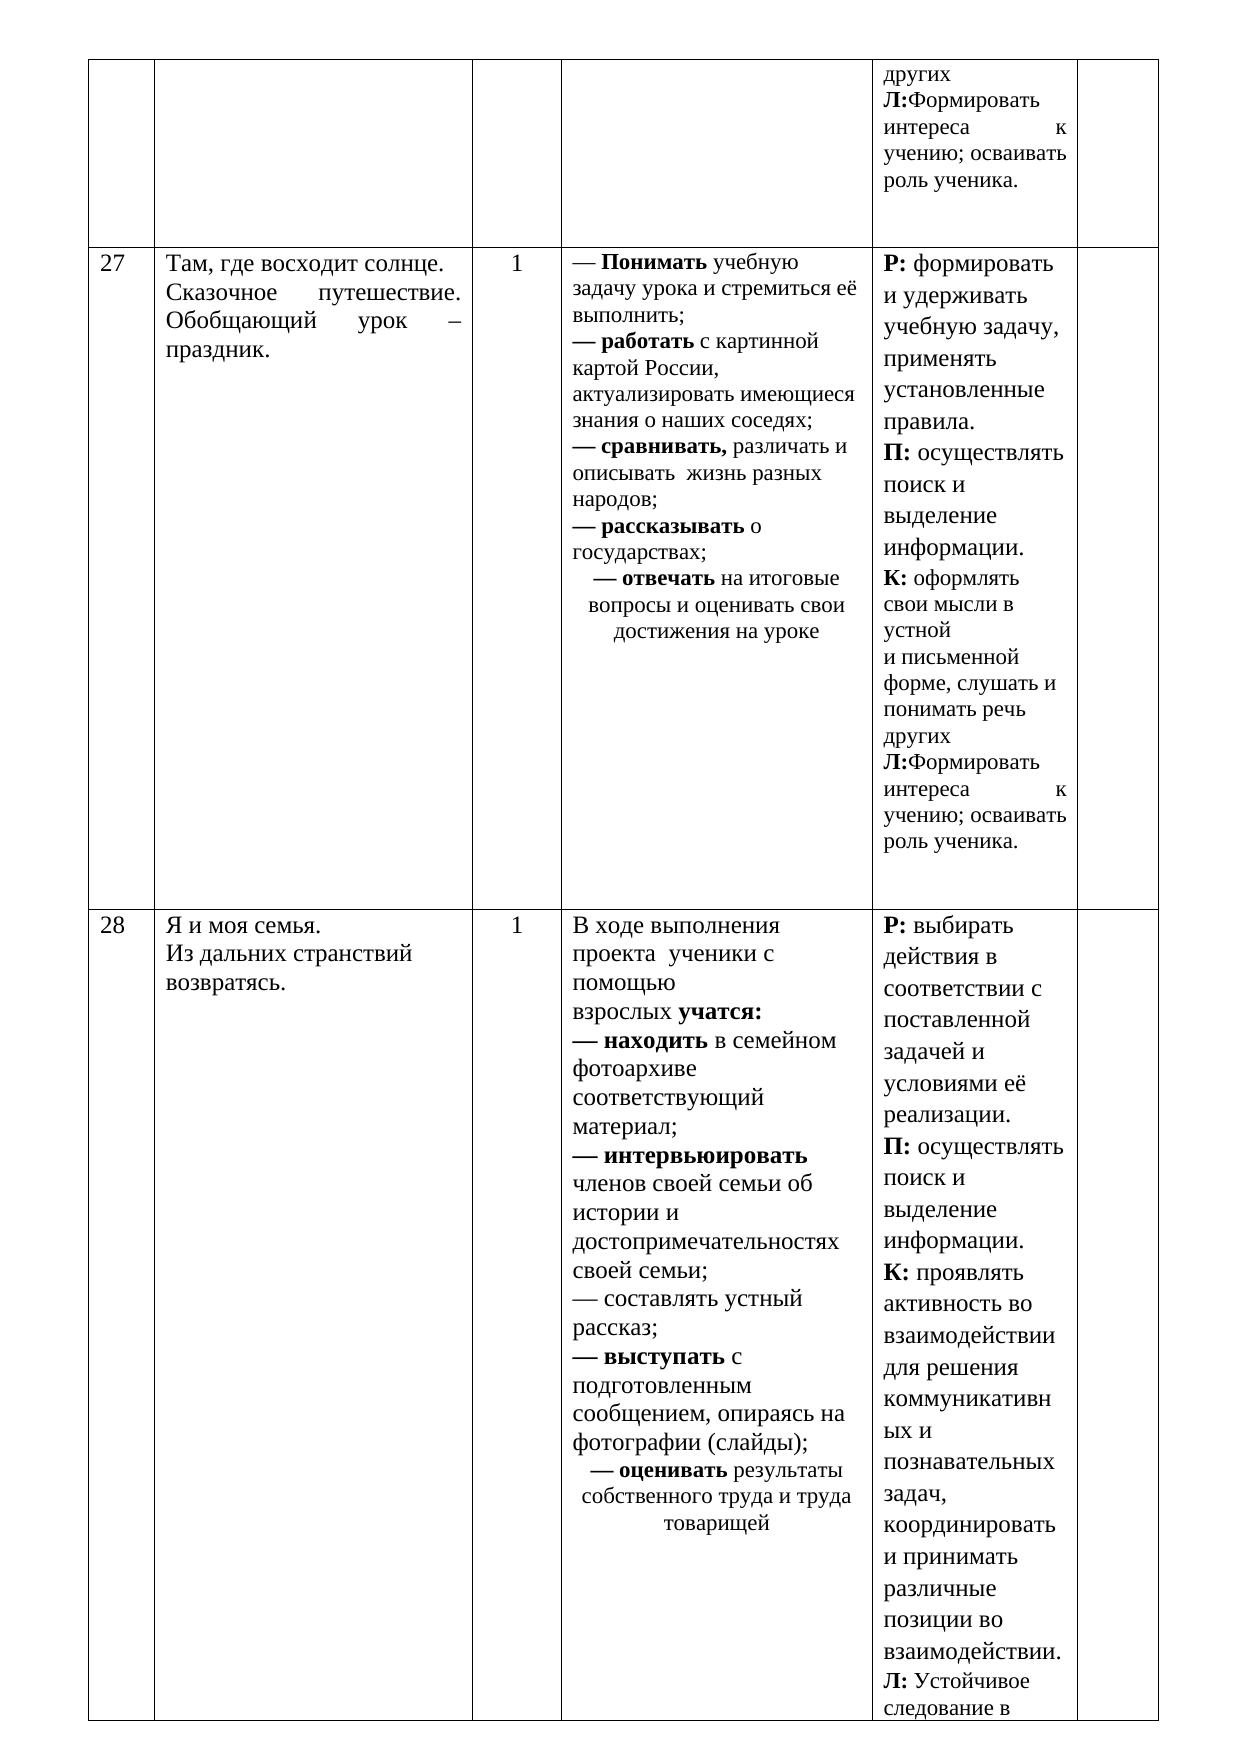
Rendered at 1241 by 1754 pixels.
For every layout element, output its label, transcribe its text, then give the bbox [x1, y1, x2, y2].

table_cell 1 [473, 910, 561, 1720]
table_cell [1078, 910, 1158, 1720]
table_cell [562, 910, 872, 1720]
table_cell [1078, 60, 1158, 247]
table_cell 27 [89, 248, 154, 909]
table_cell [155, 910, 472, 1720]
table_cell [1078, 248, 1158, 909]
table_cell 26 [89, 60, 154, 247]
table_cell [155, 60, 472, 247]
table_cell Там, где восходит солнце. Сказочное путешествие. Обобщающий урок – праздник. [155, 248, 472, 909]
table_cell 1 [473, 248, 561, 909]
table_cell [873, 60, 1077, 247]
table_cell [873, 910, 1077, 1720]
table_cell 28 [89, 910, 154, 1720]
table_cell 1 [473, 60, 561, 247]
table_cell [562, 60, 872, 247]
